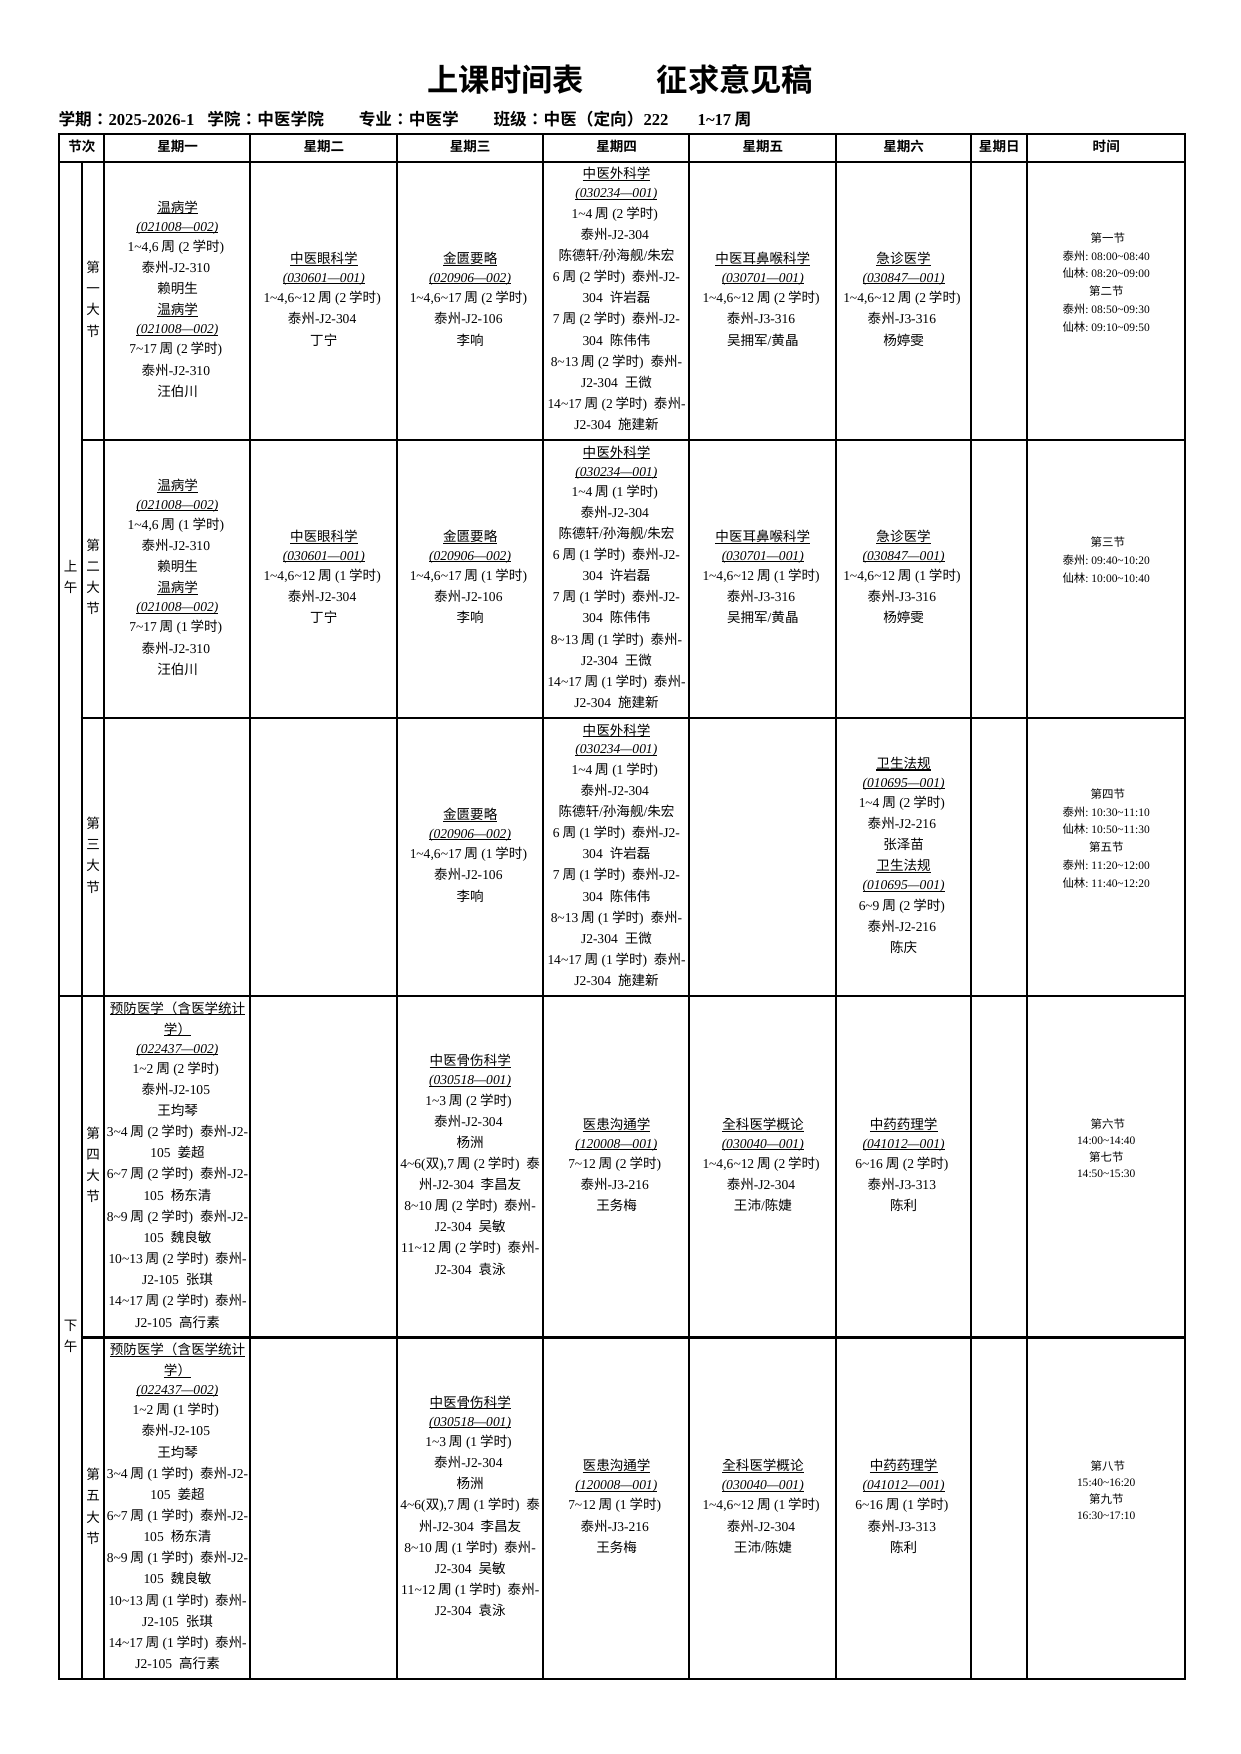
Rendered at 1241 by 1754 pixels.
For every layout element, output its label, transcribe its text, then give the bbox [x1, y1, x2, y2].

table_cell 全科医学概论 (030040—001) 1~4,6~12周 (1学时) 泰州-J2-304 王沛/陈婕 [690, 1339, 835, 1678]
table_cell 温病学 (021008—002) 1~4,6周 (2学时) 泰州-J2-310 赖明生 温病学 (021008—002) 7~17周 (2学时) 泰州-J2-310 汪伯川 [105, 163, 249, 439]
table_header 星期二 [251, 135, 396, 161]
table_cell [251, 719, 396, 995]
table_cell 卫生法规 (010695—001) 1~4周 (2学时) 泰州-J2-216 张泽苗 卫生法规 (010695—001) 6~9周 (2学时) 泰州-J2-216 陈庆 [837, 719, 970, 995]
table_cell [972, 997, 1026, 1336]
table_cell [690, 719, 835, 995]
table_cell 中医耳鼻喉科学 (030701—001) 1~4,6~12周 (1学时) 泰州-J3-316 吴拥军/黄晶 [690, 441, 835, 717]
table_header 节次 [60, 135, 103, 161]
text 学期：2025-2026-1 学院：中医学院 专业：中医学 班级：中医（定向）222 1~17周 [58, 107, 1182, 130]
table_header 星期日 [972, 135, 1026, 161]
table_cell 中医耳鼻喉科学 (030701—001) 1~4,6~12周 (2学时) 泰州-J3-316 吴拥军/黄晶 [690, 163, 835, 439]
text 上课时间表 征求意见稿 [58, 58, 1182, 101]
table_cell 上午 [60, 163, 81, 995]
table_header 星期五 [690, 135, 835, 161]
table_cell [105, 719, 249, 995]
table_cell 急诊医学 (030847—001) 1~4,6~12周 (2学时) 泰州-J3-316 杨婷雯 [837, 163, 970, 439]
table_cell [972, 719, 1026, 995]
table_cell 第一大节 [83, 163, 103, 439]
table_header 时间 [1028, 135, 1184, 161]
table_cell 中药药理学 (041012—001) 6~16周 (2学时) 泰州-J3-313 陈利 [837, 997, 970, 1336]
table_cell [251, 1339, 396, 1678]
table_cell 中医外科学 (030234—001) 1~4周 (2学时) 泰州-J2-304 陈德轩/孙海舰/朱宏 6周 (2学时) 泰州-J2-304 许岩磊 7周 (2学时) 泰州-J2-304 陈伟伟 8~13周 (2学时) 泰州-J2-304 王微 14~17周 (2学时) 泰州-J2-304 施建新 [544, 163, 688, 439]
table_cell 中医眼科学 (030601—001) 1~4,6~12周 (2学时) 泰州-J2-304 丁宁 [251, 163, 396, 439]
table_cell 医患沟通学 (120008—001) 7~12周 (1学时) 泰州-J3-216 王务梅 [544, 1339, 688, 1678]
table_cell 全科医学概论 (030040—001) 1~4,6~12周 (2学时) 泰州-J2-304 王沛/陈婕 [690, 997, 835, 1336]
table_header 星期一 [105, 135, 249, 161]
table_cell 金匮要略 (020906—002) 1~4,6~17周 (1学时) 泰州-J2-106 李响 [398, 719, 542, 995]
table_cell 金匮要略 (020906—002) 1~4,6~17周 (1学时) 泰州-J2-106 李响 [398, 441, 542, 717]
table_header 星期六 [837, 135, 970, 161]
table_cell [972, 441, 1026, 717]
table_cell 中医外科学 (030234—001) 1~4周 (1学时) 泰州-J2-304 陈德轩/孙海舰/朱宏 6周 (1学时) 泰州-J2-304 许岩磊 7周 (1学时) 泰州-J2-304 陈伟伟 8~13周 (1学时) 泰州-J2-304 王微 14~17周 (1学时) 泰州-J2-304 施建新 [544, 441, 688, 717]
table_cell 第三大节 [83, 719, 103, 995]
table_cell 预防医学（含医学统计学） (022437—002) 1~2周 (2学时) 泰州-J2-105 王均琴 3~4周 (2学时) 泰州-J2-105 姜超 6~7周 (2学时) 泰州-J2-105 杨东清 8~9周 (2学时) 泰州-J2-105 魏良敏 10~13周 (2学时) 泰州-J2-105 张琪 14~17周 (2学时) 泰州-J2-105 高行素 [105, 997, 249, 1336]
table_cell 第五大节 [83, 1339, 103, 1678]
table_cell 第一节 泰州: 08:00~08:40 仙林: 08:20~09:00 第二节 泰州: 08:50~09:30 仙林: 09:10~09:50 [1028, 163, 1184, 439]
table_cell 下午 [60, 997, 81, 1678]
table_cell 第八节 15:40~16:20 第九节 16:30~17:10 [1028, 1339, 1184, 1678]
table_cell [972, 1339, 1026, 1678]
table_cell 预防医学（含医学统计学） (022437—002) 1~2周 (1学时) 泰州-J2-105 王均琴 3~4周 (1学时) 泰州-J2-105 姜超 6~7周 (1学时) 泰州-J2-105 杨东清 8~9周 (1学时) 泰州-J2-105 魏良敏 10~13周 (1学时) 泰州-J2-105 张琪 14~17周 (1学时) 泰州-J2-105 高行素 [105, 1339, 249, 1678]
table_cell 中医眼科学 (030601—001) 1~4,6~12周 (1学时) 泰州-J2-304 丁宁 [251, 441, 396, 717]
table_cell [251, 997, 396, 1336]
table_cell 急诊医学 (030847—001) 1~4,6~12周 (1学时) 泰州-J3-316 杨婷雯 [837, 441, 970, 717]
table_header 星期四 [544, 135, 688, 161]
table_cell [972, 163, 1026, 439]
table_cell 第四节 泰州: 10:30~11:10 仙林: 10:50~11:30 第五节 泰州: 11:20~12:00 仙林: 11:40~12:20 [1028, 719, 1184, 995]
table_cell 第六节 14:00~14:40 第七节 14:50~15:30 [1028, 997, 1184, 1336]
table_cell 第三节 泰州: 09:40~10:20 仙林: 10:00~10:40 [1028, 441, 1184, 717]
table_cell 温病学 (021008—002) 1~4,6周 (1学时) 泰州-J2-310 赖明生 温病学 (021008—002) 7~17周 (1学时) 泰州-J2-310 汪伯川 [105, 441, 249, 717]
table_cell 中医外科学 (030234—001) 1~4周 (1学时) 泰州-J2-304 陈德轩/孙海舰/朱宏 6周 (1学时) 泰州-J2-304 许岩磊 7周 (1学时) 泰州-J2-304 陈伟伟 8~13周 (1学时) 泰州-J2-304 王微 14~17周 (1学时) 泰州-J2-304 施建新 [544, 719, 688, 995]
table_cell 金匮要略 (020906—002) 1~4,6~17周 (2学时) 泰州-J2-106 李响 [398, 163, 542, 439]
table_cell 中医骨伤科学 (030518—001) 1~3周 (1学时) 泰州-J2-304 杨洲 4~6(双),7周 (1学时) 泰州-J2-304 李昌友 8~10周 (1学时) 泰州-J2-304 吴敏 11~12周 (1学时) 泰州-J2-304 袁泳 [398, 1339, 542, 1678]
table_cell 中医骨伤科学 (030518—001) 1~3周 (2学时) 泰州-J2-304 杨洲 4~6(双),7周 (2学时) 泰州-J2-304 李昌友 8~10周 (2学时) 泰州-J2-304 吴敏 11~12周 (2学时) 泰州-J2-304 袁泳 [398, 997, 542, 1336]
table_cell 第二大节 [83, 441, 103, 717]
table_cell 中药药理学 (041012—001) 6~16周 (1学时) 泰州-J3-313 陈利 [837, 1339, 970, 1678]
table_cell 医患沟通学 (120008—001) 7~12周 (2学时) 泰州-J3-216 王务梅 [544, 997, 688, 1336]
table_cell 第四大节 [83, 997, 103, 1336]
table_header 星期三 [398, 135, 542, 161]
